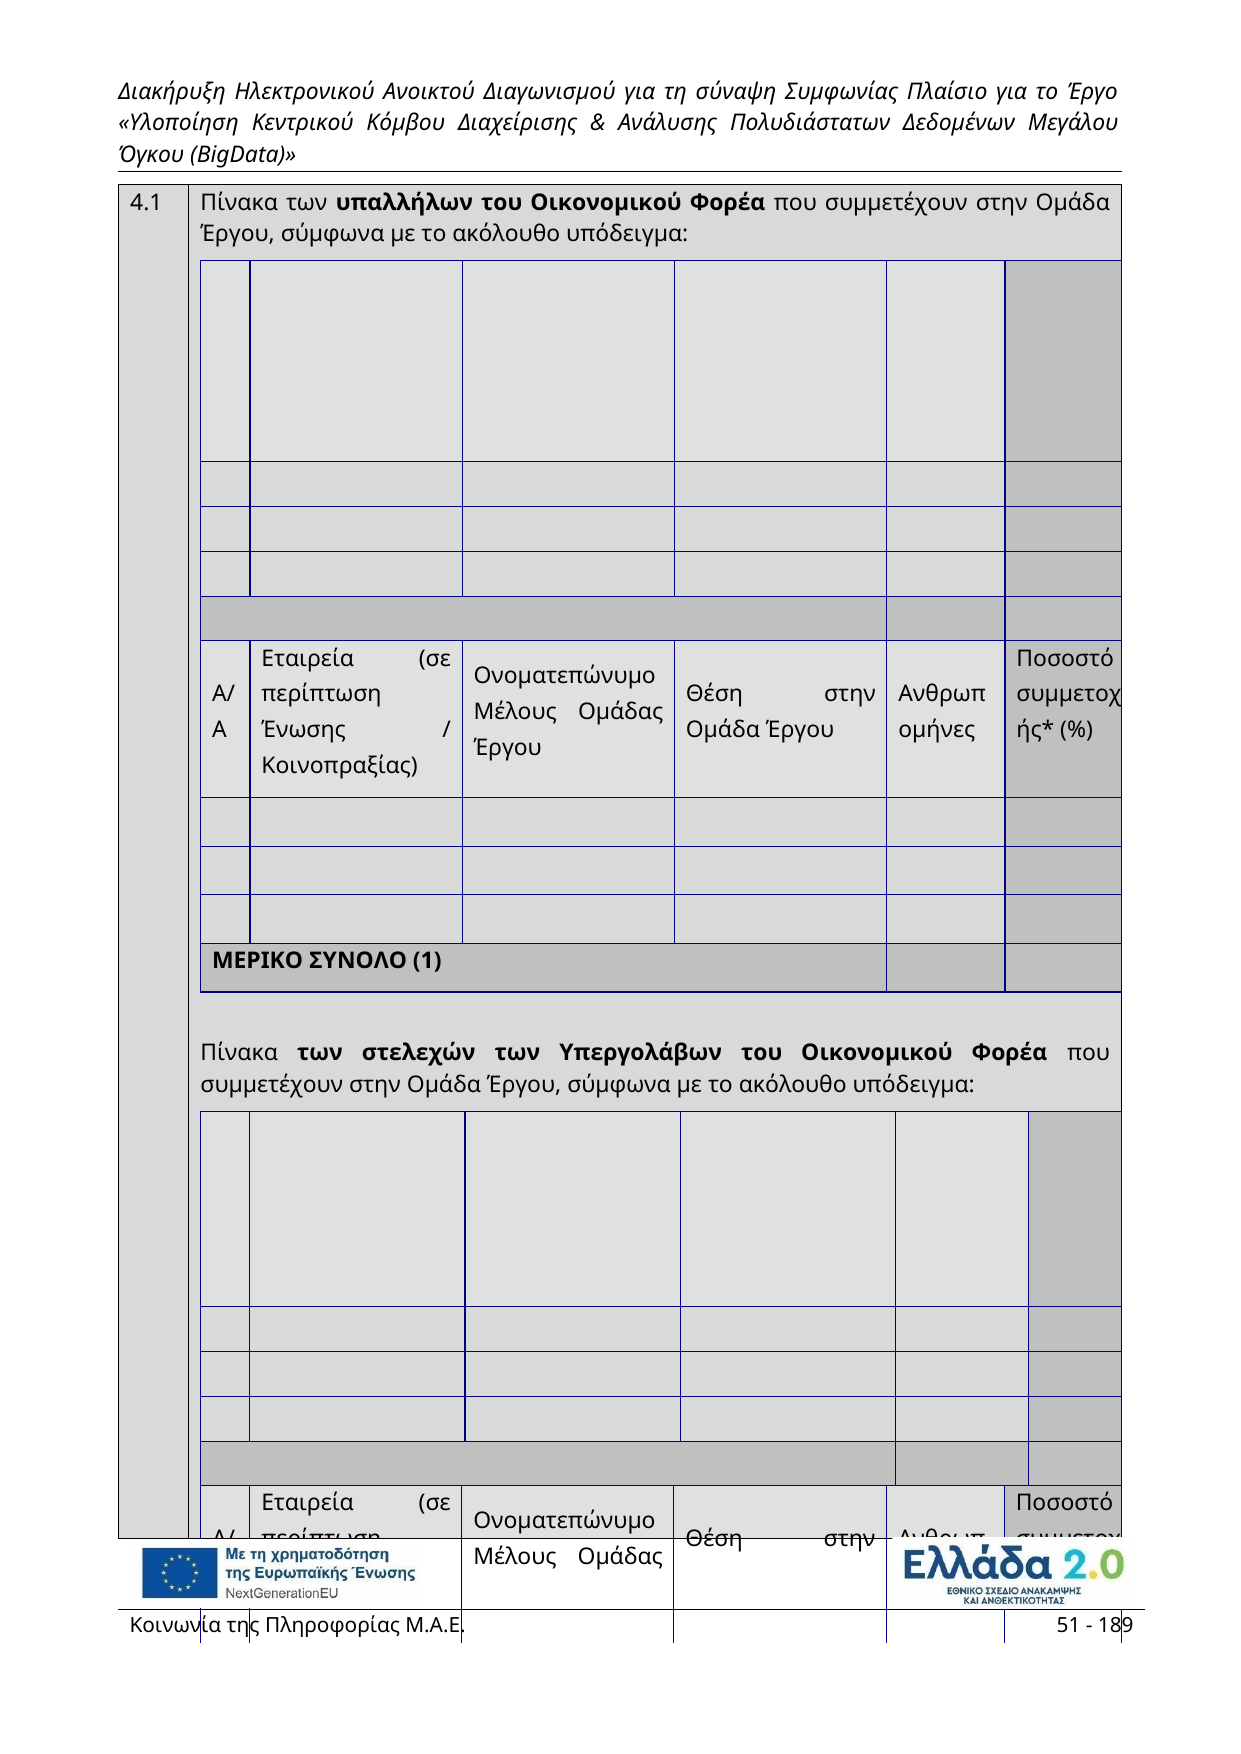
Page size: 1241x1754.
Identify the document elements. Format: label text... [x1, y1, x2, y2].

table_cell 4.1 [119, 185, 188, 1538]
picture [892, 1537, 1135, 1609]
picture [129, 1539, 422, 1608]
table_cell Πίνακα των υπαλλήλων του Οικονομικού Φορέα που συμμετέχουν στην Ομάδα Έργου, σύμφωνα με το ακόλουθο υπόδειγμα: Πίνακα των στελεχών των Υπεργολάβων του Οικονομικού Φορέα που συμμετέχουν στην Ομάδα Έργου, σύμφωνα με το ακόλουθο υπόδειγμα: Πίνακα των εξωτερικών συνεργατών του Οικονομικού Φορέα που συμμετέχουν στην Ομάδα Έργου, σύμφωνα με το ακόλουθο υπόδειγμα: *ως Ποσοστό Συμμετοχής του Μέλους ορίζεται το πηλίκο των ανθρωπομηνών του δια των συνολικών προσφερόμενων ανθρωπομηνών (άθροισμα των μερικών συνόλων 1,2,3). Ο Οικονομικός Φορέας, συμπληρωματικά με τον παραπάνω Πίνακα, θα πρέπει να καταθέσει υπεύθυνες δηλώσεις συνεργασίας, των εξωτερικών συνεργατών και των υπεργολάβων. Οι εξωτερικοί Συνεργάτες και οι υπεργολάβοι, θα δηλώνουν ότι το έργο (αντικείμενο της παρούσας Διακήρυξης), καθώς και οι υποχρεώσεις που απορρέουν από αυτό, τελούν σε γνώση τους. [189, 185, 1121, 1538]
